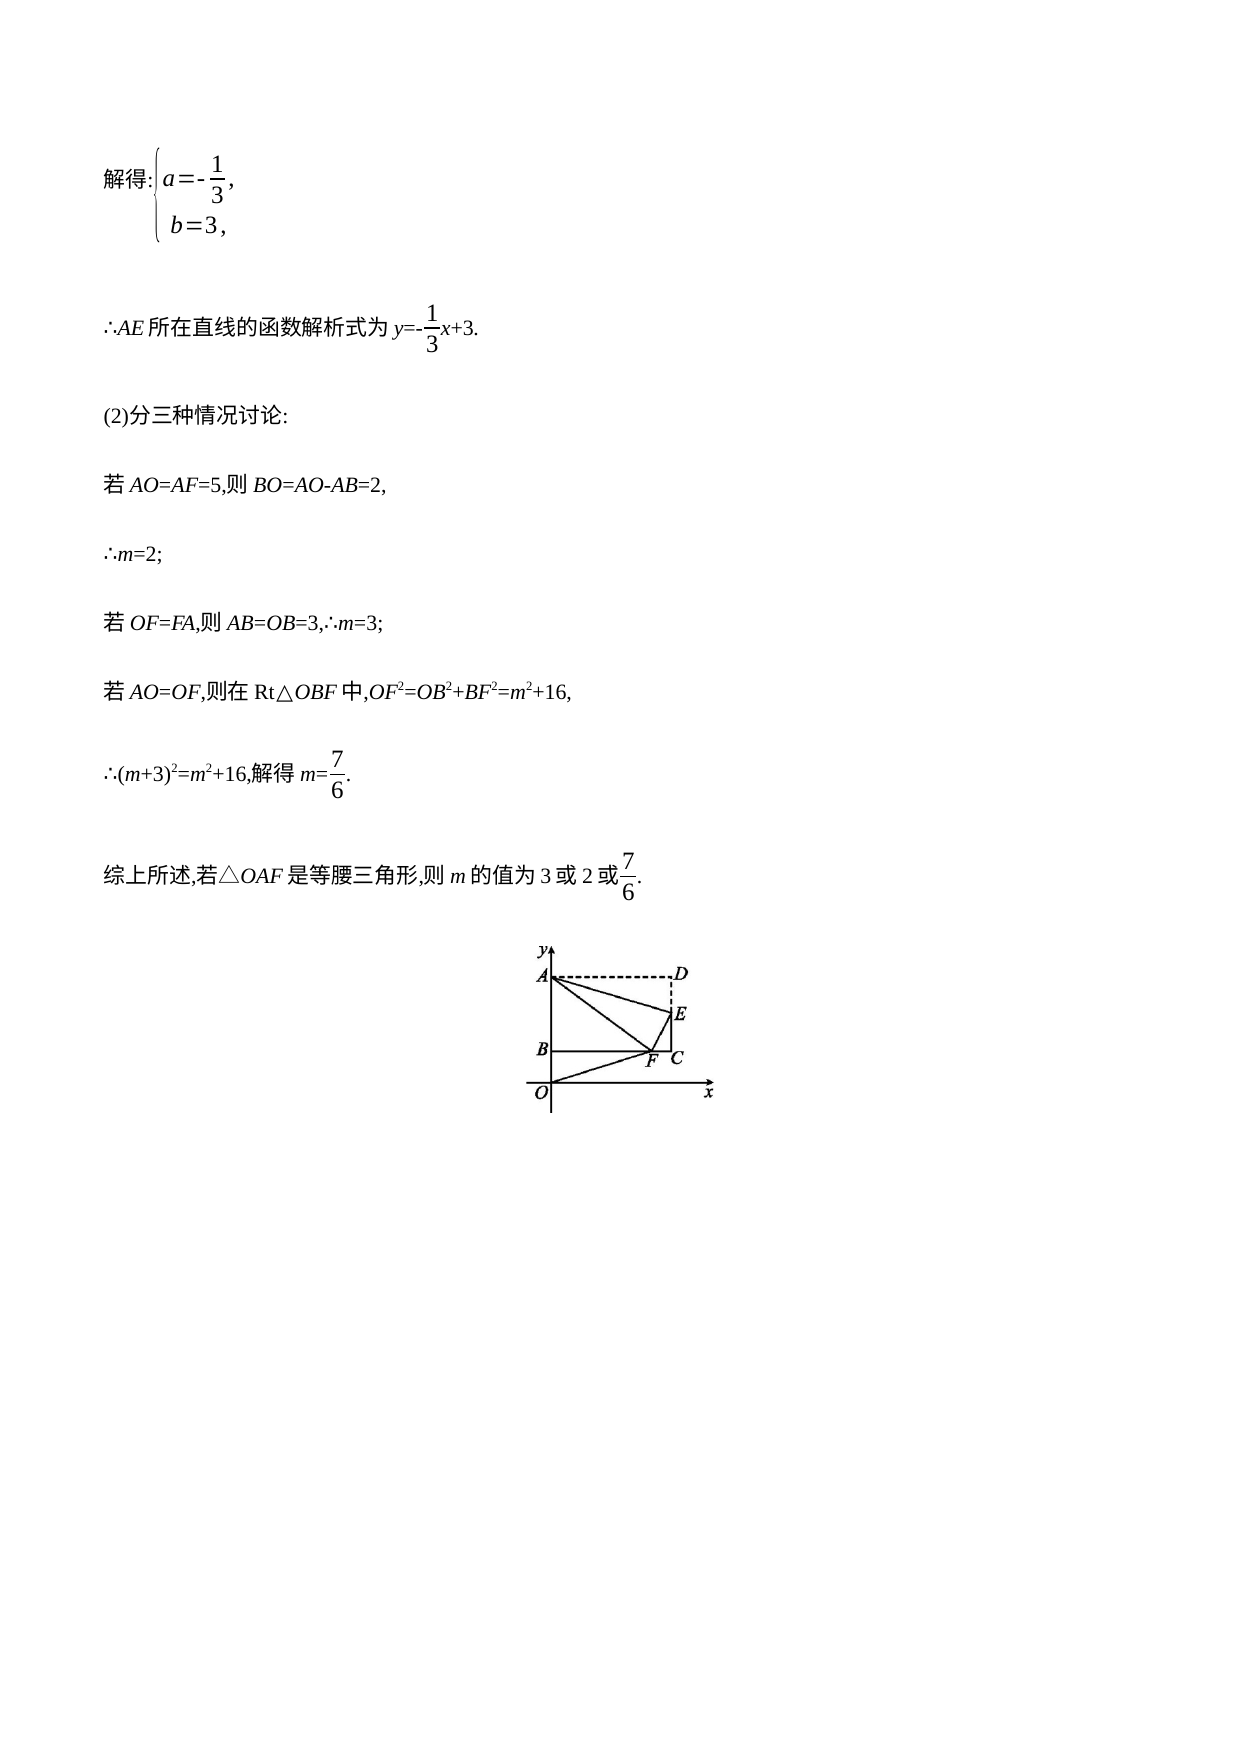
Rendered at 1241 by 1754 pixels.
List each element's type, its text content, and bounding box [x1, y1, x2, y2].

text ∴(m+3)2=m2+16,解得m=. [103, 743, 1137, 808]
text 若AO=OF,则在Rt△OBF中,OF2=OB2+BF2=m2+16, [103, 673, 1137, 706]
text ∴AE所在直线的函数解析式为y=-x+3. [103, 296, 1137, 361]
text 若AO=AF=5,则BO=AO-AB=2, [103, 467, 1137, 499]
text 解得: [103, 129, 1137, 259]
text (2)分三种情况讨论: [103, 398, 1137, 430]
picture [526, 946, 714, 1113]
text ∴m=2; [103, 536, 1137, 569]
text 综上所述,若△OAF是等腰三角形,则m的值为3或2或. [103, 844, 1137, 909]
text 若OF=FA,则AB=OB=3,∴m=3; [103, 604, 1137, 637]
